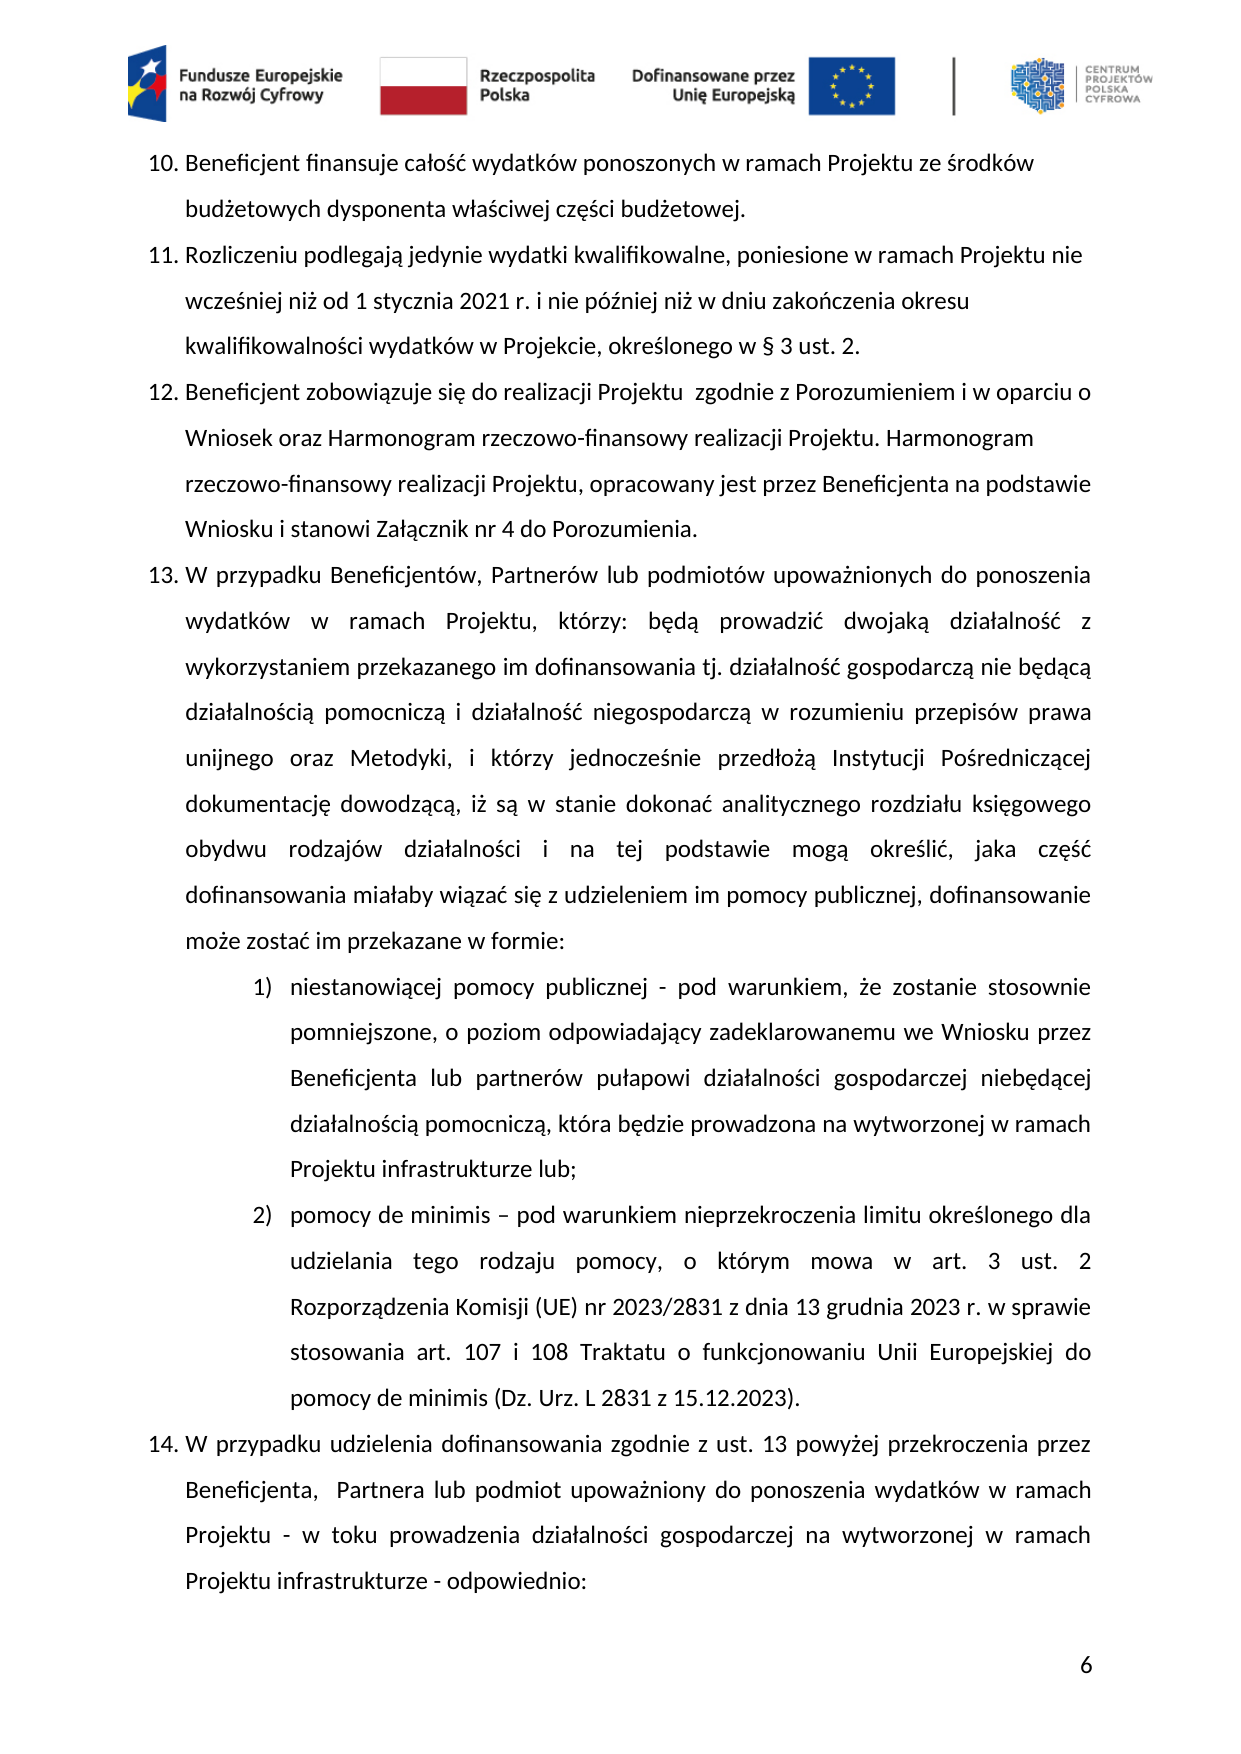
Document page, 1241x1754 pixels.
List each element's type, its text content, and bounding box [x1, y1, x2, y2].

list W przypadku udzielenia dofinansowania zgodnie z ust. 13 powyżej przekroczenia przez Beneficjenta, Partnera lub podmiot upoważniony do ponoszenia wydatków w ramach Projektu - w toku prowadzenia działalności gospodarczej na wytworzonej w ramach Projektu infrastrukturze - odpowiednio: [148, 1428, 1093, 1596]
list Beneficjent zobowiązuje się do realizacji Projektu zgodnie z Porozumieniem i w oparciu o Wniosek oraz Harmonogram rzeczowo-finansowy realizacji Projektu. Harmonogram rzeczowo-finansowy realizacji Projektu, opracowany jest przez Beneficjenta na podstawie Wniosku i stanowi Załącznik nr 4 do Porozumienia. [148, 376, 1093, 544]
list Rozliczeniu podlegają jedynie wydatki kwalifikowalne, poniesione w ramach Projektu nie wcześniej niż od 1 stycznia 2021 r. i nie później niż w dniu zakończenia okresu kwalifikowalności wydatków w Projekcie, określonego w § 3 ust. 2. [148, 239, 1093, 361]
list niestanowiącej pomocy publicznej - pod warunkiem, że zostanie stosownie pomniejszone, o poziom odpowiadający zadeklarowanemu we Wniosku przez Beneficjenta lub partnerów pułapowi działalności gospodarczej niebędącej działalnością pomocniczą, która będzie prowadzona na wytworzonej w ramach Projektu infrastrukturze lub; [252, 971, 1093, 1184]
picture [128, 45, 1153, 122]
list W przypadku Beneficjentów, Partnerów lub podmiotów upoważnionych do ponoszenia wydatków w ramach Projektu, którzy: będą prowadzić dwojaką działalność z wykorzystaniem przekazanego im dofinansowania tj. działalność gospodarczą nie będącą działalnością pomocniczą i działalność niegospodarczą w rozumieniu przepisów prawa unijnego oraz Metodyki, i którzy jednocześnie przedłożą Instytucji Pośredniczącej dokumentację dowodzącą, iż są w stanie dokonać analitycznego rozdziału księgowego obydwu rodzajów działalności i na tej podstawie mogą określić, jaka część dofinansowania miałaby wiązać się z udzieleniem im pomocy publicznej, dofinansowanie może zostać im przekazane w formie: [148, 559, 1093, 956]
list Beneficjent finansuje całość wydatków ponoszonych w ramach Projektu ze środków budżetowych dysponenta właściwej części budżetowej. [148, 148, 1093, 224]
list pomocy de minimis – pod warunkiem nieprzekroczenia limitu określonego dla udzielania tego rodzaju pomocy, o którym mowa w art. 3 ust. 2 Rozporządzenia Komisji (UE) nr 2023/2831 z dnia 13 grudnia 2023 r. w sprawie stosowania art. 107 i 108 Traktatu o funkcjonowaniu Unii Europejskiej do pomocy de minimis (Dz. Urz. L 2831 z 15.12.2023). [252, 1199, 1093, 1413]
